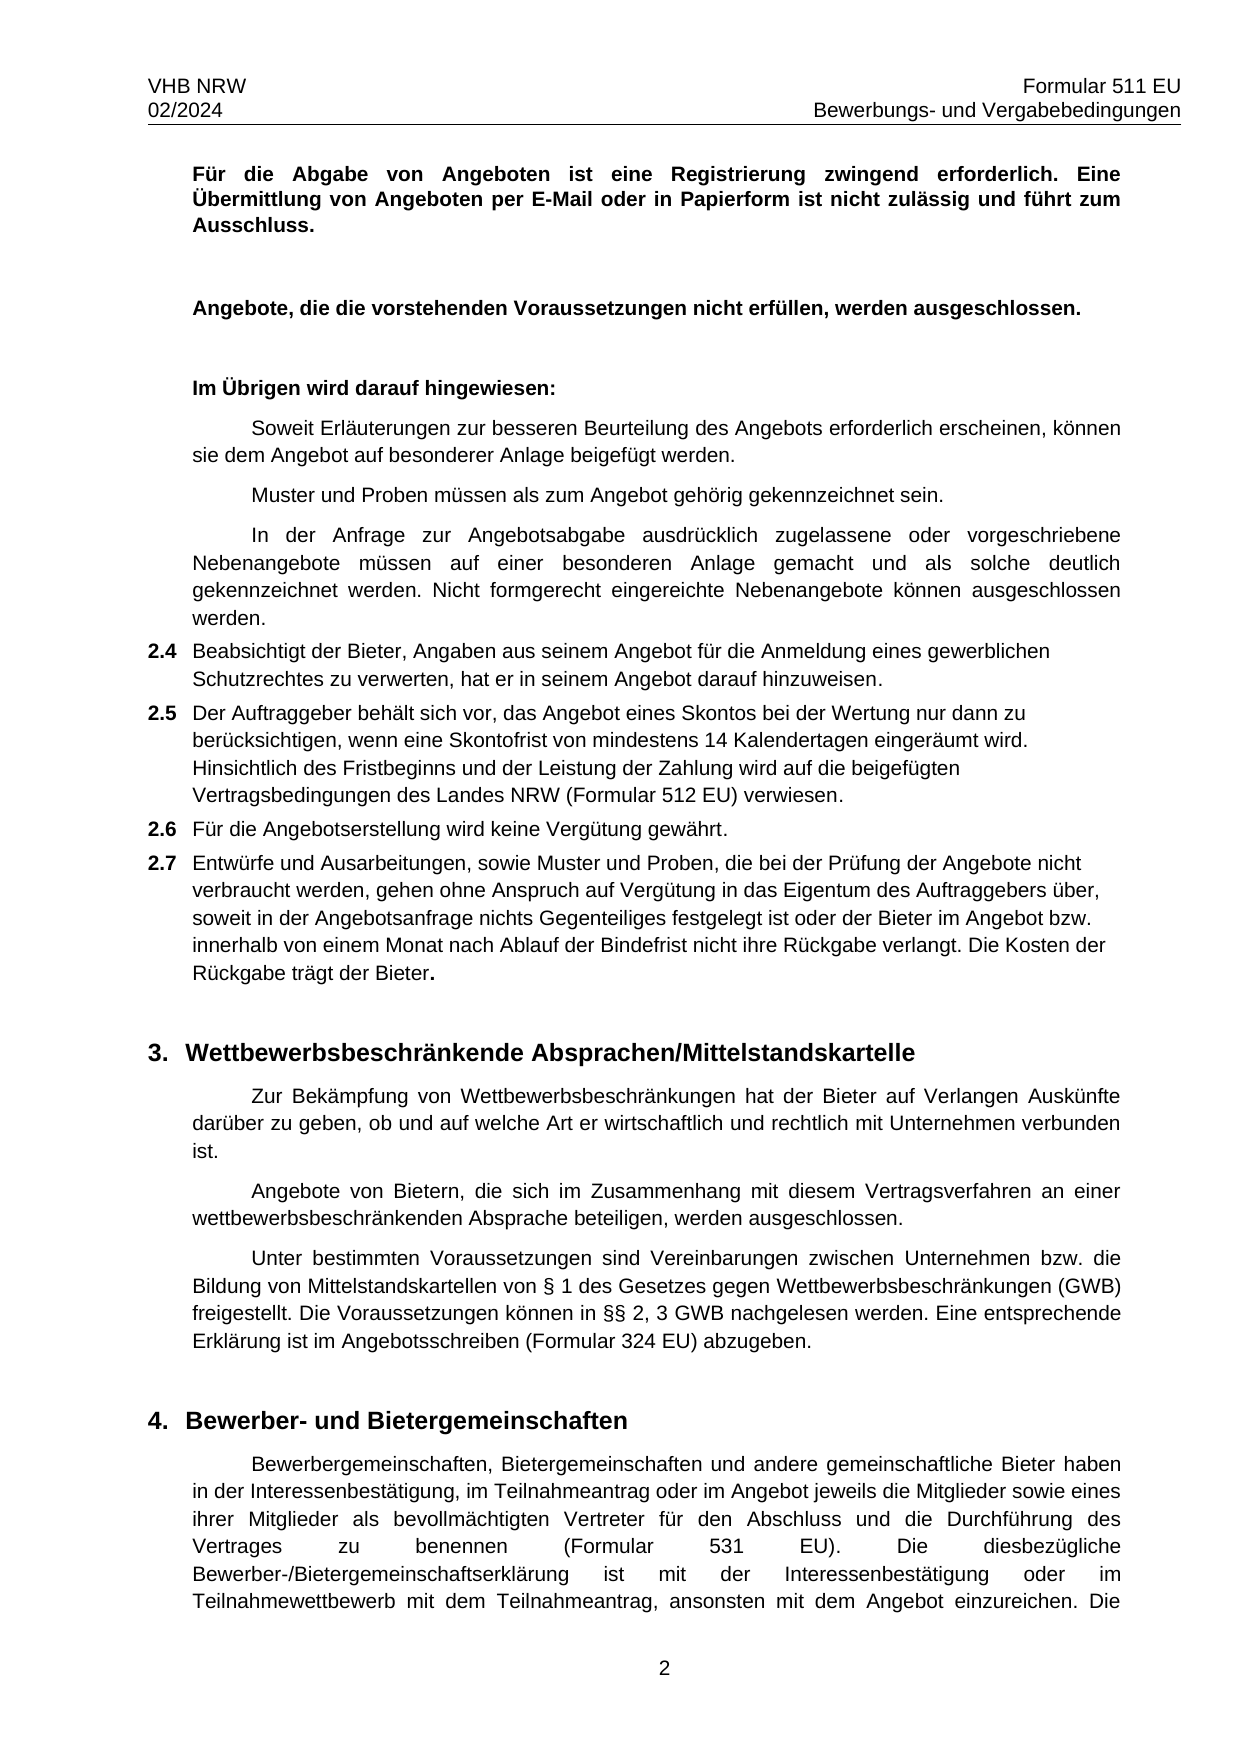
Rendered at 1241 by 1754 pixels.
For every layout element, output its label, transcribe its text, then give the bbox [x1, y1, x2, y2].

text Angebote von Bietern, die sich im Zusammenhang mit diesem Vertragsverfahren an einer wettbewerbsbeschränkenden Absprache beteiligen, werden ausgeschlossen. [192, 1178, 1122, 1230]
text Angebote, die die vorstehenden Voraussetzungen nicht erfüllen, werden ausgeschlossen. [192, 296, 1122, 319]
text Im Übrigen wird darauf hingewiesen: [148, 376, 1122, 399]
text Unter bestimmten Voraussetzungen sind Vereinbarungen zwischen Unternehmen bzw. die Bildung von Mittelstandskartellen von § 1 des Gesetzes gegen Wettbewerbsbeschränkungen (GWB) freigestellt. Die Voraussetzungen können in §§ 2, 3 GWB nachgelesen werden. Eine entsprechende Erklärung ist im Angebotsschreiben (Formular 324 EU) abzugeben. [192, 1246, 1122, 1352]
text In der Anfrage zur Angebotsabgabe ausdrücklich zugelassene oder vorgeschriebene Nebenangebote müssen auf einer besonderen Anlage gemacht und als solche deutlich gekennzeichnet werden. Nicht formgerecht eingereichte Nebenangebote können ausgeschlossen werden. [192, 523, 1122, 629]
text Muster und Proben müssen als zum Angebot gehörig gekennzeichnet sein. [192, 483, 1122, 507]
text Soweit Erläuterungen zur besseren Beurteilung des Angebots erforderlich erscheinen, können sie dem Angebot auf besonderer Anlage beigefügt werden. [192, 416, 1122, 467]
text Für die Abgabe von Angeboten ist eine Registrierung zwingend erforderlich. Eine Übermittlung von Angeboten per E-Mail oder in Papierform ist nicht zulässig und führt zum Ausschluss. [192, 161, 1122, 237]
subtitle Wettbewerbsbeschränkende Absprachen/Mittelstandskartelle [148, 1038, 1122, 1067]
subtitle Bewerber- und Bietergemeinschaften [148, 1406, 1122, 1435]
subtitle Für die Angebotserstellung wird keine Vergütung gewährt. [148, 817, 1122, 841]
text Zur Bekämpfung von Wettbewerbsbeschränkungen hat der Bieter auf Verlangen Auskünfte darüber zu geben, ob und auf welche Art er wirtschaftlich und rechtlich mit Unternehmen verbunden ist. [192, 1083, 1122, 1162]
subtitle Entwürfe und Ausarbeitungen, sowie Muster und Proben, die bei der Prüfung der Angebote nicht verbraucht werden, gehen ohne Anspruch auf Vergütung in das Eigentum des Auftraggebers über, soweit in der Angebotsanfrage nichts Gegenteiliges festgelegt ist oder der Bieter im Angebot bzw. innerhalb von einem Monat nach Ablauf der Bindefrist nicht ihre Rückgabe verlangt. Die Kosten der Rückgabe trägt der Bieter. [148, 851, 1122, 984]
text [192, 1452, 1122, 1613]
subtitle Der Auftraggeber behält sich vor, das Angebot eines Skontos bei der Wertung nur dann zu berücksichtigen, wenn eine Skontofrist von mindestens 14 Kalendertagen eingeräumt wird. Hinsichtlich des Fristbeginns und der Leistung der Zahlung wird auf die beigefügten Vertragsbedingungen des Landes NRW (Formular 512 EU) verwiesen. [148, 701, 1122, 807]
subtitle Beabsichtigt der Bieter, Angaben aus seinem Angebot für die Anmeldung eines gewerblichen Schutzrechtes zu verwerten, hat er in seinem Angebot darauf hinzuweisen. [148, 639, 1122, 691]
